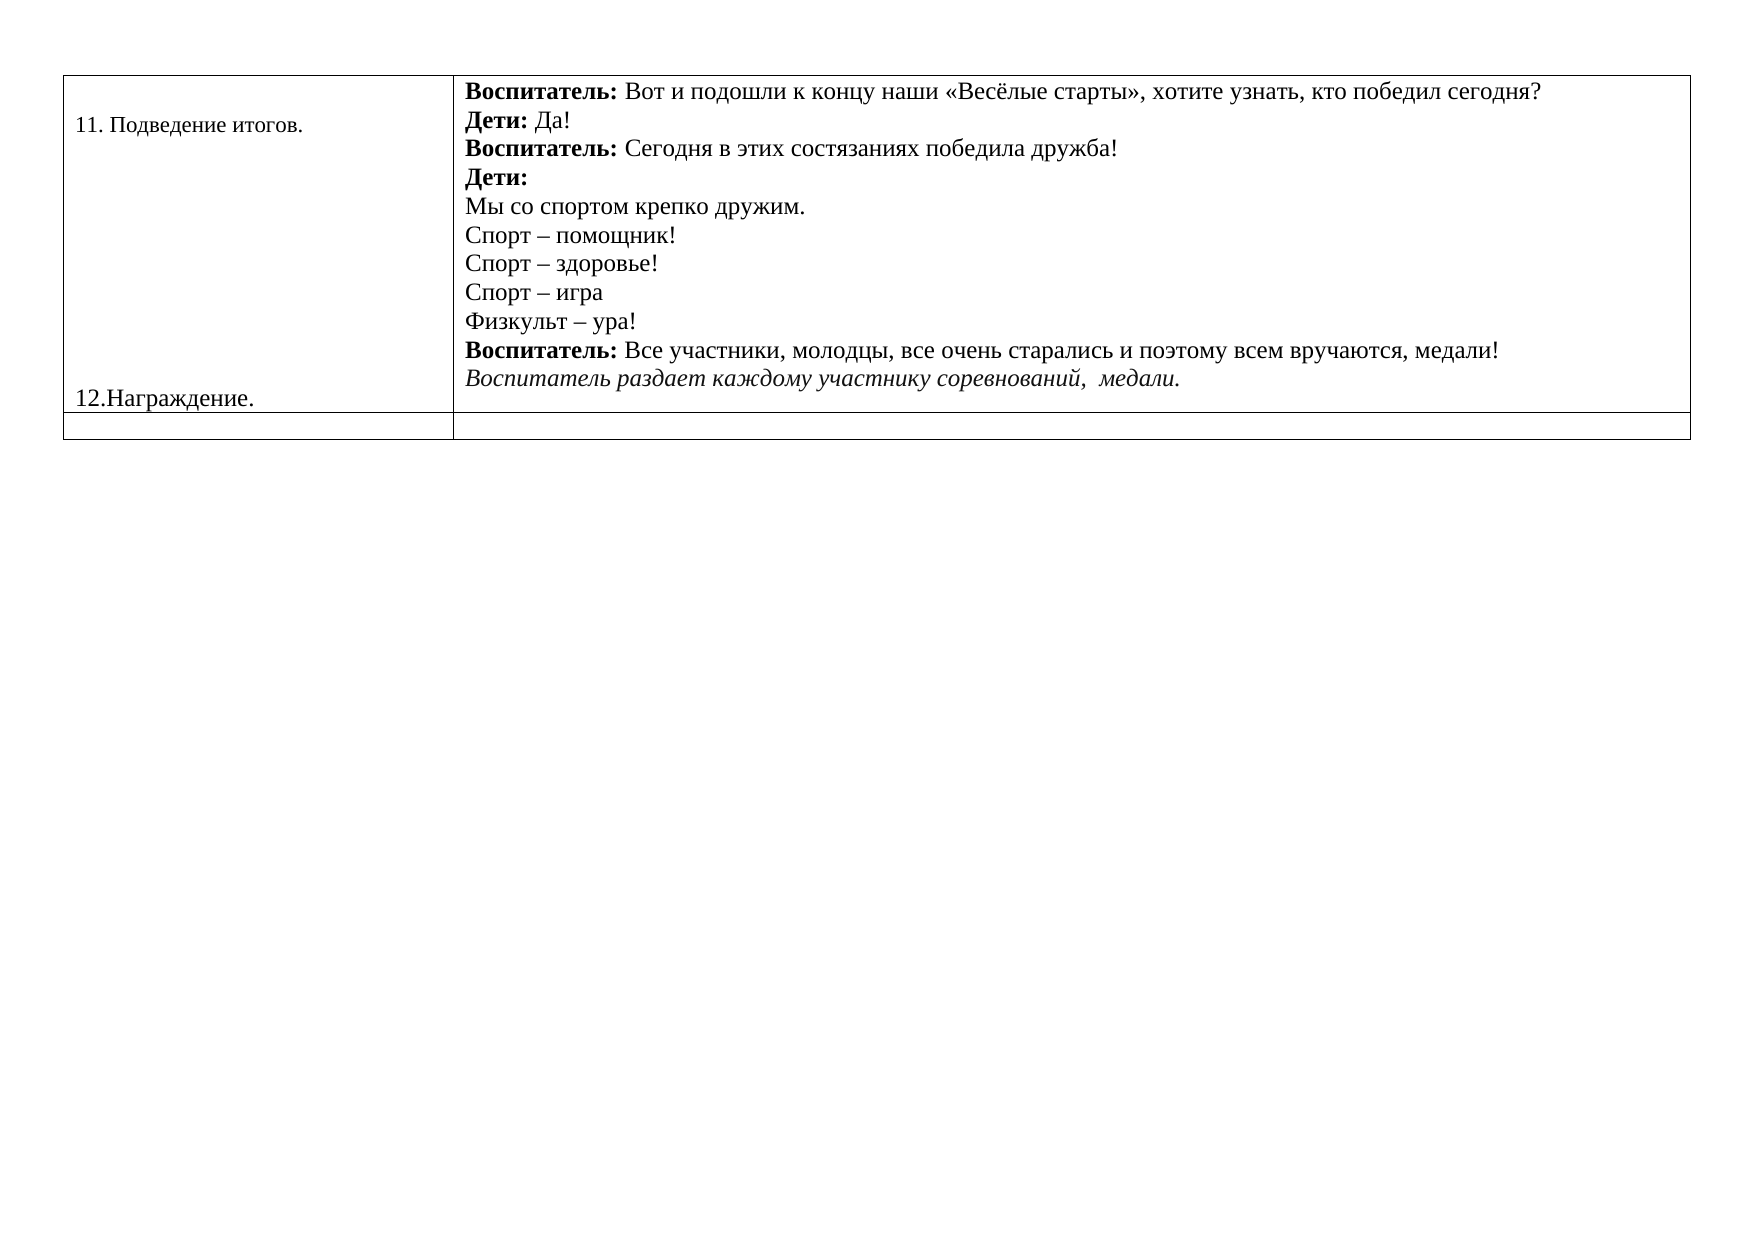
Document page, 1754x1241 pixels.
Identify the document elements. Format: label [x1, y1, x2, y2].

table_cell [454, 76, 1690, 412]
table_cell [454, 413, 1690, 439]
table_cell [64, 413, 453, 439]
table_cell [64, 76, 453, 412]
